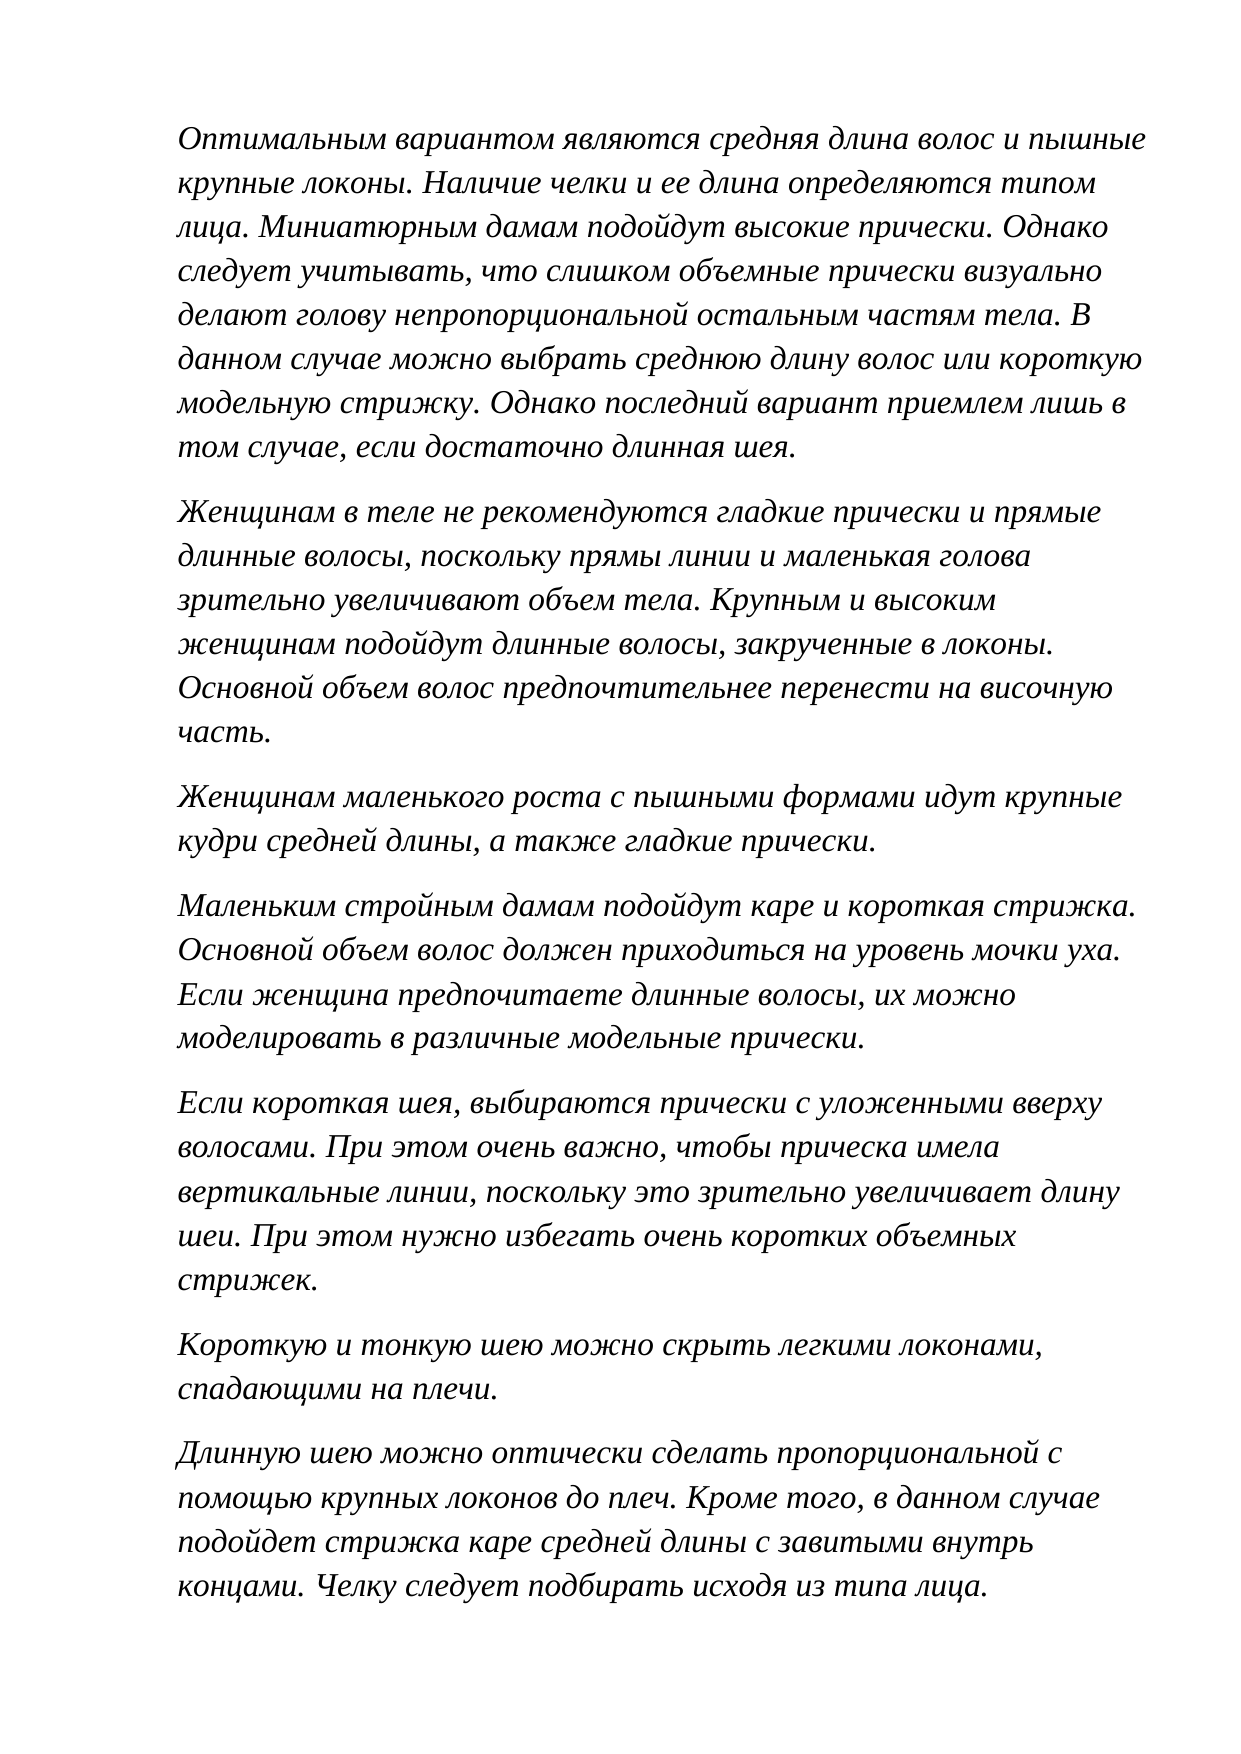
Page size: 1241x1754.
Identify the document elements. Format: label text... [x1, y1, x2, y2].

text Женщинам в теле не рекомендуются гладкие прически и прямые длинные волосы, поскольку прямы линии и маленькая голова зрительно увеличивают объем тела. Крупным и высоким женщинам подойдут длинные волосы, закрученные в локоны. Основной объем волос предпочтительнее перенести на височную часть. [177, 491, 1152, 750]
text Короткую и тонкую шею можно скрыть легкими локонами, спадающими на плечи. [177, 1324, 1152, 1406]
text Оптимальным вариантом являются средняя длина волос и пышные крупные локоны. Наличие челки и ее длина определяются типом лица. Миниатюрным дамам подойдут высокие прически. Однако следует учитывать, что слишком объемные прически визуально делают голову непропорциональной остальным частям тела. В данном случае можно выбрать среднюю длину волос или короткую модельную стрижку. Однако последний вариант приемлем лишь в том случае, если достаточно длинная шея. [177, 118, 1152, 465]
text Женщинам маленького роста с пышными формами идут крупные кудри средней длины, а также гладкие прически. [177, 777, 1152, 859]
text Маленьким стройным дамам подойдут каре и короткая стрижка. Основной объем волос должен приходиться на уровень мочки уха. Если женщина предпочитаете длинные волосы, их можно моделировать в различные модельные прически. [177, 886, 1152, 1056]
text Длинную шею можно оптически сделать пропорциональной с помощью крупных локонов до плеч. Кроме того, в данном случае подойдет стрижка каре средней длины с завитыми внутрь концами. Челку следует подбирать исходя из типа лица. [177, 1433, 1152, 1603]
text Если короткая шея, выбираются прически с уложенными вверху волосами. При этом очень важно, чтобы прическа имела вертикальные линии, поскольку это зрительно увеличивает длину шеи. При этом нужно избегать очень коротких объемных стрижек. [177, 1083, 1152, 1297]
